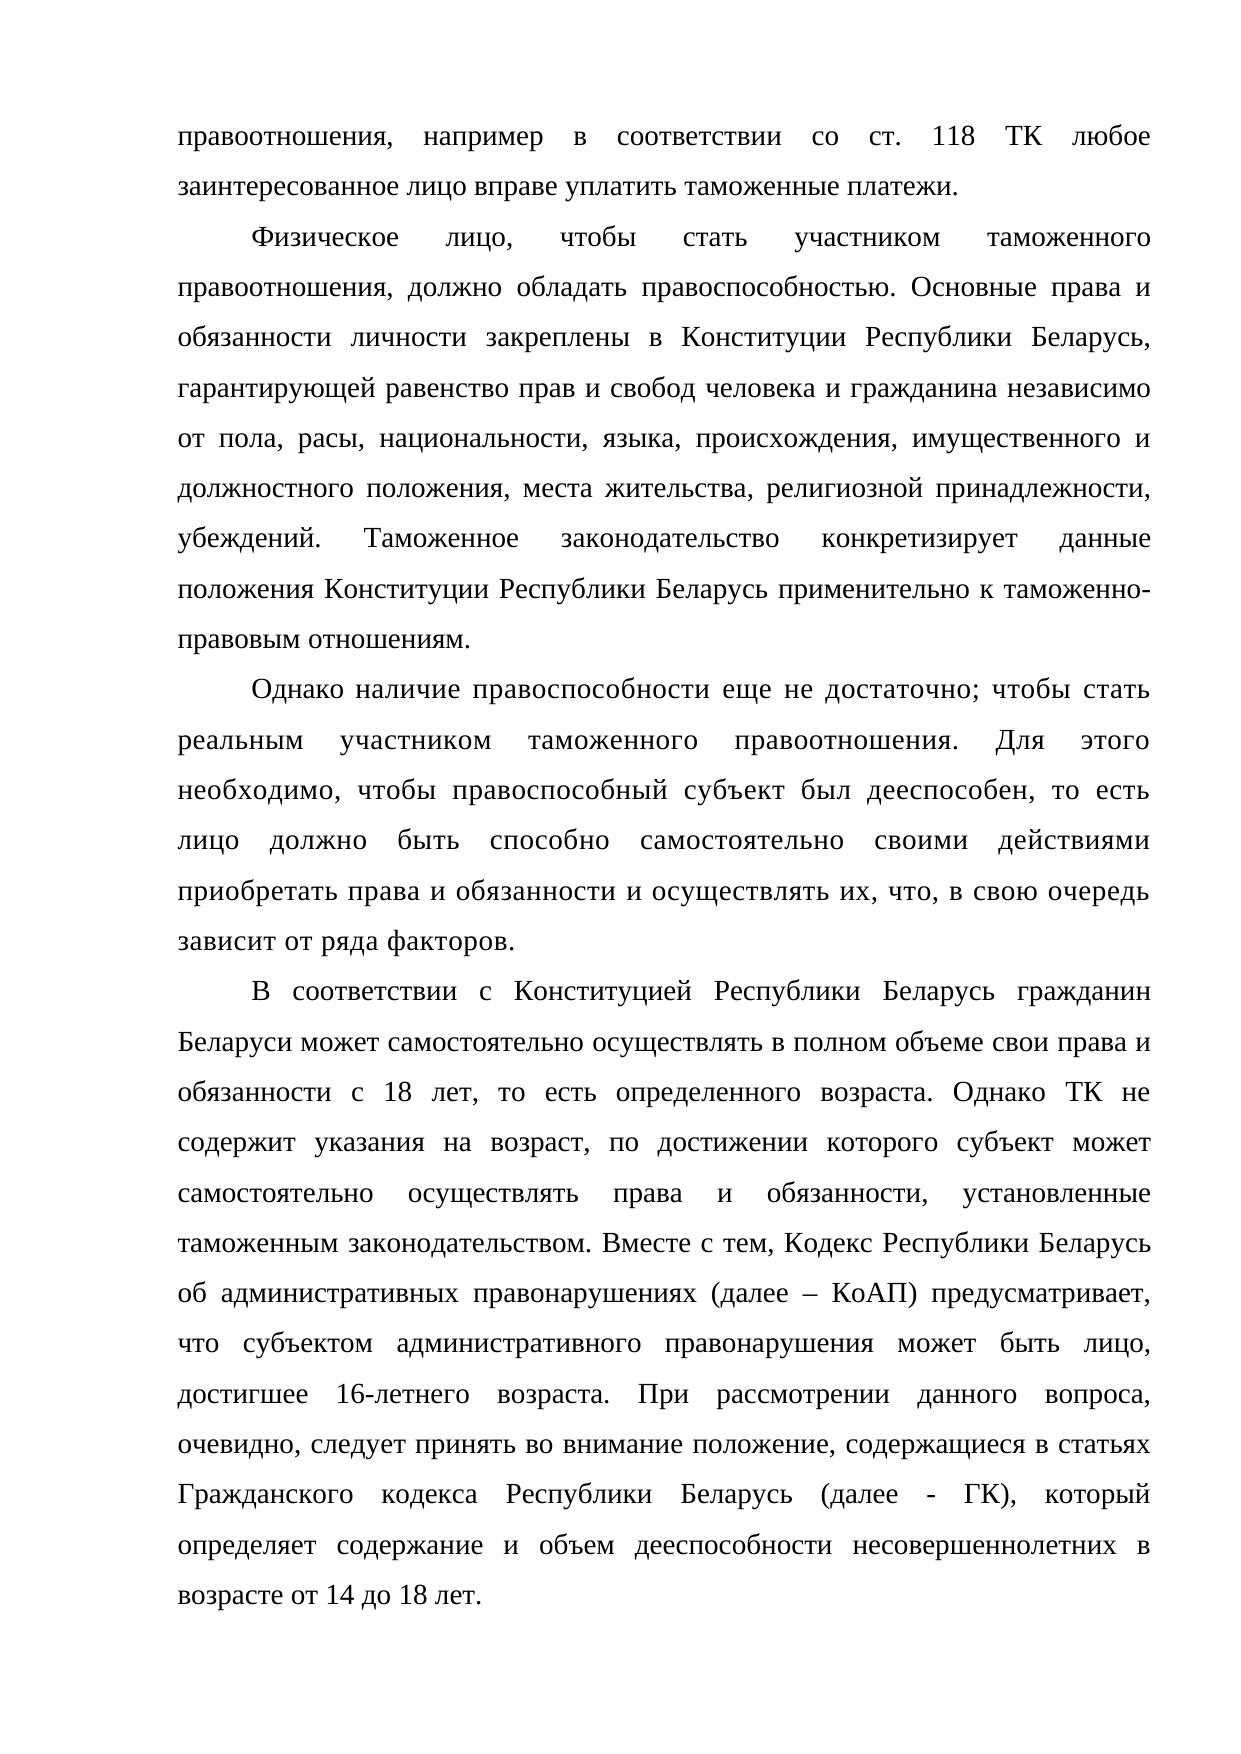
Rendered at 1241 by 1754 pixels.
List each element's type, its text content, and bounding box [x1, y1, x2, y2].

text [177, 118, 1152, 202]
text В соответствии с Конституцией Республики Беларусь гражданин Беларуси может самостоятельно осуществлять в полном объеме свои права и обязанности с 18 лет, то есть определенного возраста. Однако ТК не содержит указания на возраст, по достижении которого субъект может самостоятельно осуществлять права и обязанности, установленные таможенным законодательством. Вместе с тем, Кодекс Республики Беларусь об административных правонарушениях (далее – КоАП) предусматривает, что субъектом административного правонарушения может быть лицо, достигшее 16-летнего возраста. При рассмотрении данного вопроса, очевидно, следует принять во внимание положение, содержащиеся в статьях Гражданского кодекса Республики Беларусь (далее - ГК), который определяет содержание и объем дееспособности несовершеннолетних в возрасте от 14 до 18 лет. [177, 973, 1152, 1611]
text Однако наличие правоспособности еще не достаточно; чтобы стать реальным участником таможенного правоотношения. Для этого необходимо, чтобы правоспособный субъект был дееспособен, то есть лицо должно быть способно самостоятельно своими действиями приобретать права и обязанности и осуществлять их, что, в свою очередь зависит от ряда факторов. [177, 672, 1152, 957]
text Физическое лицо, чтобы стать участником таможенного правоотношения, должно обладать правоспособностью. Основные права и обязанности личности закреплены в Конституции Республики Беларусь, гарантирующей равенство прав и свобод человека и гражданина независимо от пола, расы, национальности, языка, происхождения, имущественного и должностного положения, места жительства, религиозной принадлежности, убеждений. Таможенное законодательство конкретизирует данные положения Конституции Республики Беларусь применительно к таможенно-правовым отношениям. [177, 219, 1152, 655]
